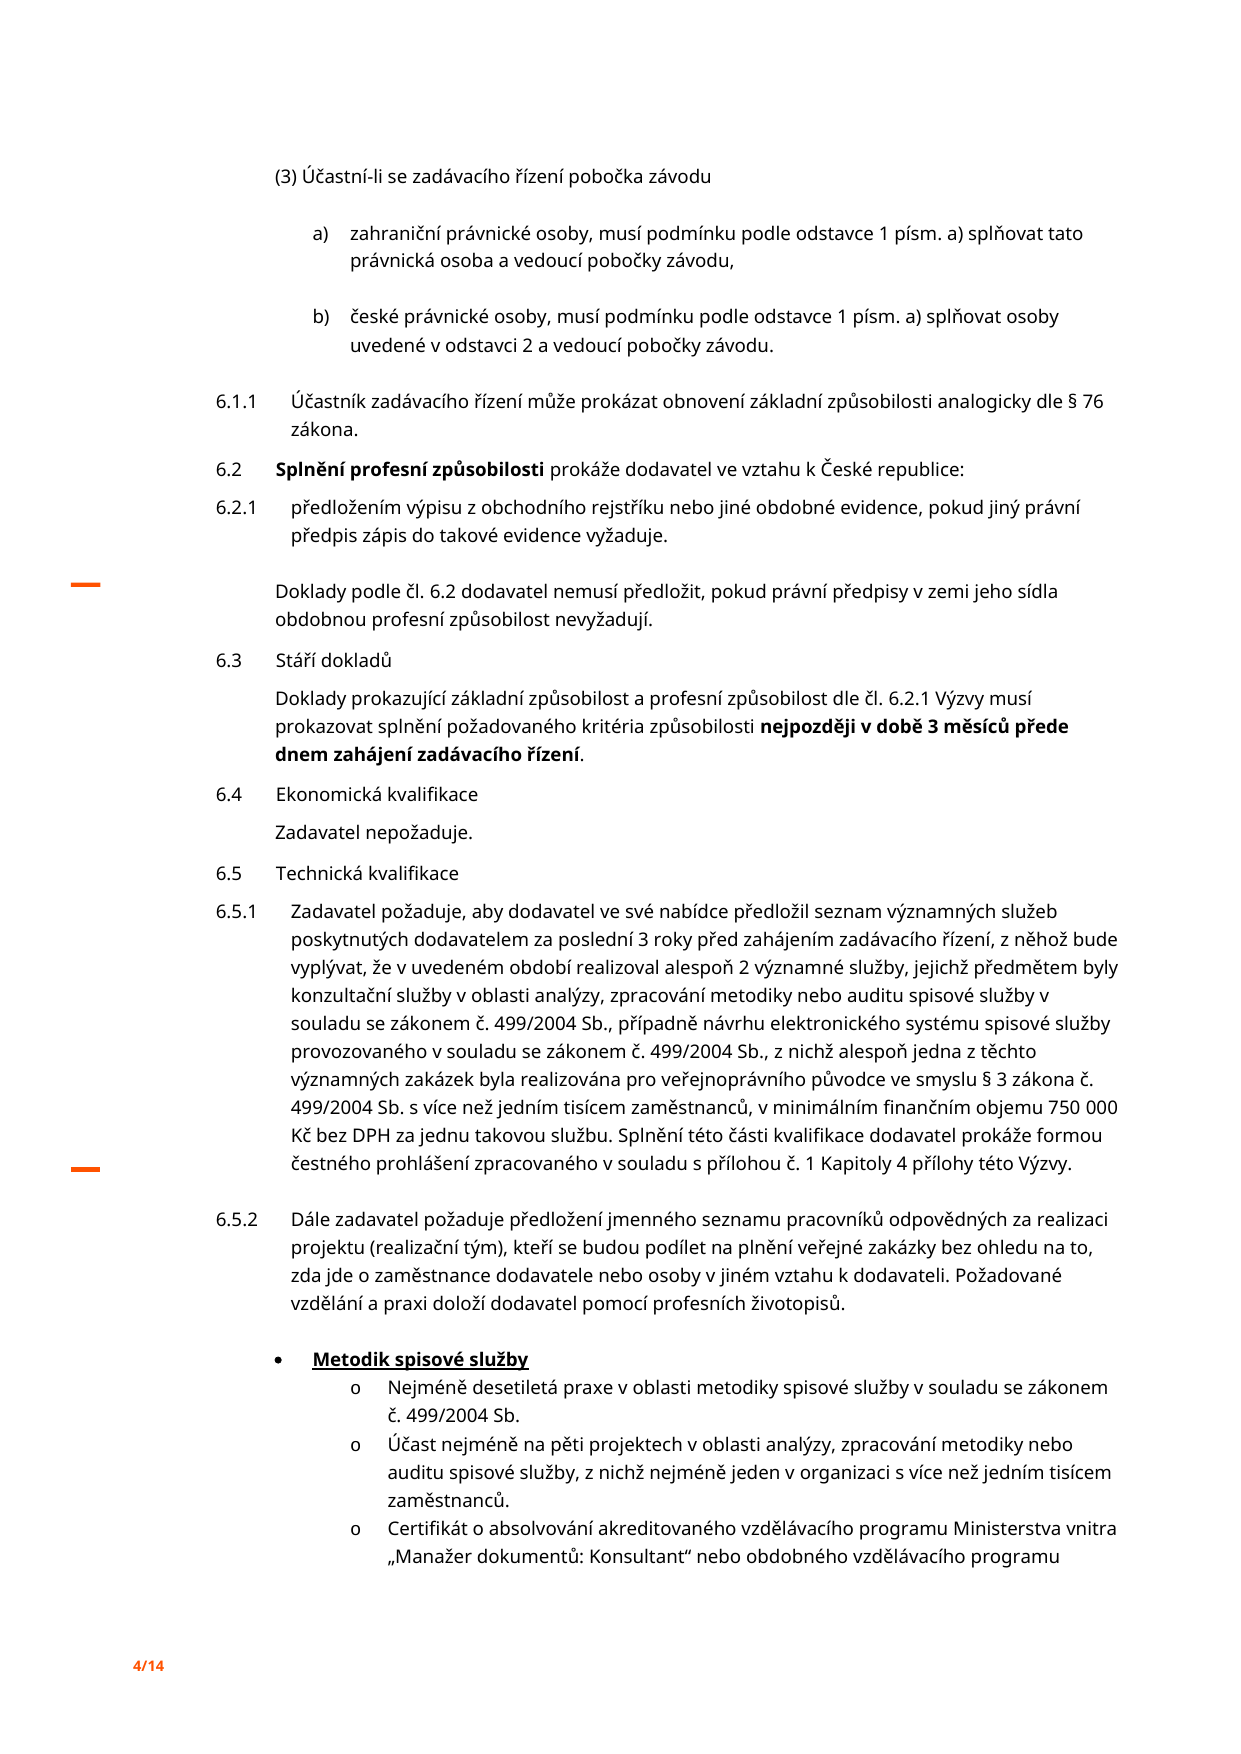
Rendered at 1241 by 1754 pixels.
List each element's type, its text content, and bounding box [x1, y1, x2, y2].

text Doklady podle čl. 6.2 dodavatel nemusí předložit, pokud právní předpisy v zemi jeho sídla obdobnou profesní způsobilost nevyžadují. [275, 578, 1122, 632]
text Doklady prokazující základní způsobilost a profesní způsobilost dle čl. 6.2.1 Výzvy musí prokazovat splnění požadovaného kritéria způsobilosti nejpozději v době 3 měsíců přede dnem zahájení zadávacího řízení. [275, 685, 1122, 767]
list Účast nejméně na pěti projektech v oblasti analýzy, zpracování metodiky nebo auditu spisové služby, z nichž nejméně jeden v organizaci s více než jedním tisícem zaměstnanců. [350, 1431, 1122, 1513]
subtitle Technická kvalifikace [216, 860, 1122, 886]
list zahraniční právnické osoby, musí podmínku podle odstavce 1 písm. a) splňovat tato právnická osoba a vedoucí pobočky závodu, [312, 220, 1122, 273]
subtitle Ekonomická kvalifikace [216, 782, 1122, 807]
subtitle Účastník zadávacího řízení může prokázat obnovení základní způsobilosti analogicky dle § 76 zákona. [216, 388, 1122, 441]
list české právnické osoby, musí podmínku podle odstavce 1 písm. a) splňovat osoby uvedené v odstavci 2 a vedoucí pobočky závodu. [312, 304, 1122, 357]
subtitle Splnění profesní způsobilosti prokáže dodavatel ve vztahu k České republice: [216, 456, 1122, 482]
list Metodik spisové služby [275, 1347, 1122, 1372]
subtitle Stáří dokladů [216, 647, 1122, 673]
subtitle Zadavatel požaduje, aby dodavatel ve své nabídce předložil seznam významných služeb poskytnutých dodavatelem za poslední 3 roky před zahájením zadávacího řízení, z něhož bude vyplývat, že v uvedeném období realizoval alespoň 2 významné služby, jejichž předmětem byly konzultační služby v oblasti analýzy, zpracování metodiky nebo auditu spisové služby v souladu se zákonem č. 499/2004 Sb., případně návrhu elektronického systému spisové služby provozovaného v souladu se zákonem č. 499/2004 Sb., z nichž alespoň jedna z těchto významných zakázek byla realizována pro veřejnoprávního původce ve smyslu § 3 zákona č. 499/2004 Sb. s více než jedním tisícem zaměstnanců, v minimálním finančním objemu 750 000 Kč bez DPH za jednu takovou službu. Splnění této části kvalifikace dodavatel prokáže formou čestného prohlášení zpracovaného v souladu s přílohou č. 1 Kapitoly 4 přílohy této Výzvy. [216, 898, 1122, 1176]
text Zadavatel nepožaduje. [275, 820, 1122, 845]
list Nejméně desetiletá praxe v oblasti metodiky spisové služby v souladu se zákonem č. 499/2004 Sb. [350, 1374, 1122, 1428]
subtitle předložením výpisu z obchodního rejstříku nebo jiné obdobné evidence, pokud jiný právní předpis zápis do takové evidence vyžaduje. [216, 494, 1122, 548]
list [350, 1515, 1122, 1569]
text (3) Účastní-li se zadávacího řízení pobočka závodu [275, 164, 1122, 189]
subtitle Dále zadavatel požaduje předložení jmenného seznamu pracovníků odpovědných za realizaci projektu (realizační tým), kteří se budou podílet na plnění veřejné zakázky bez ohledu na to, zda jde o zaměstnance dodavatele nebo osoby v jiném vztahu k dodavateli. Požadované vzdělání a praxi doloží dodavatel pomocí profesních životopisů. [216, 1206, 1122, 1316]
